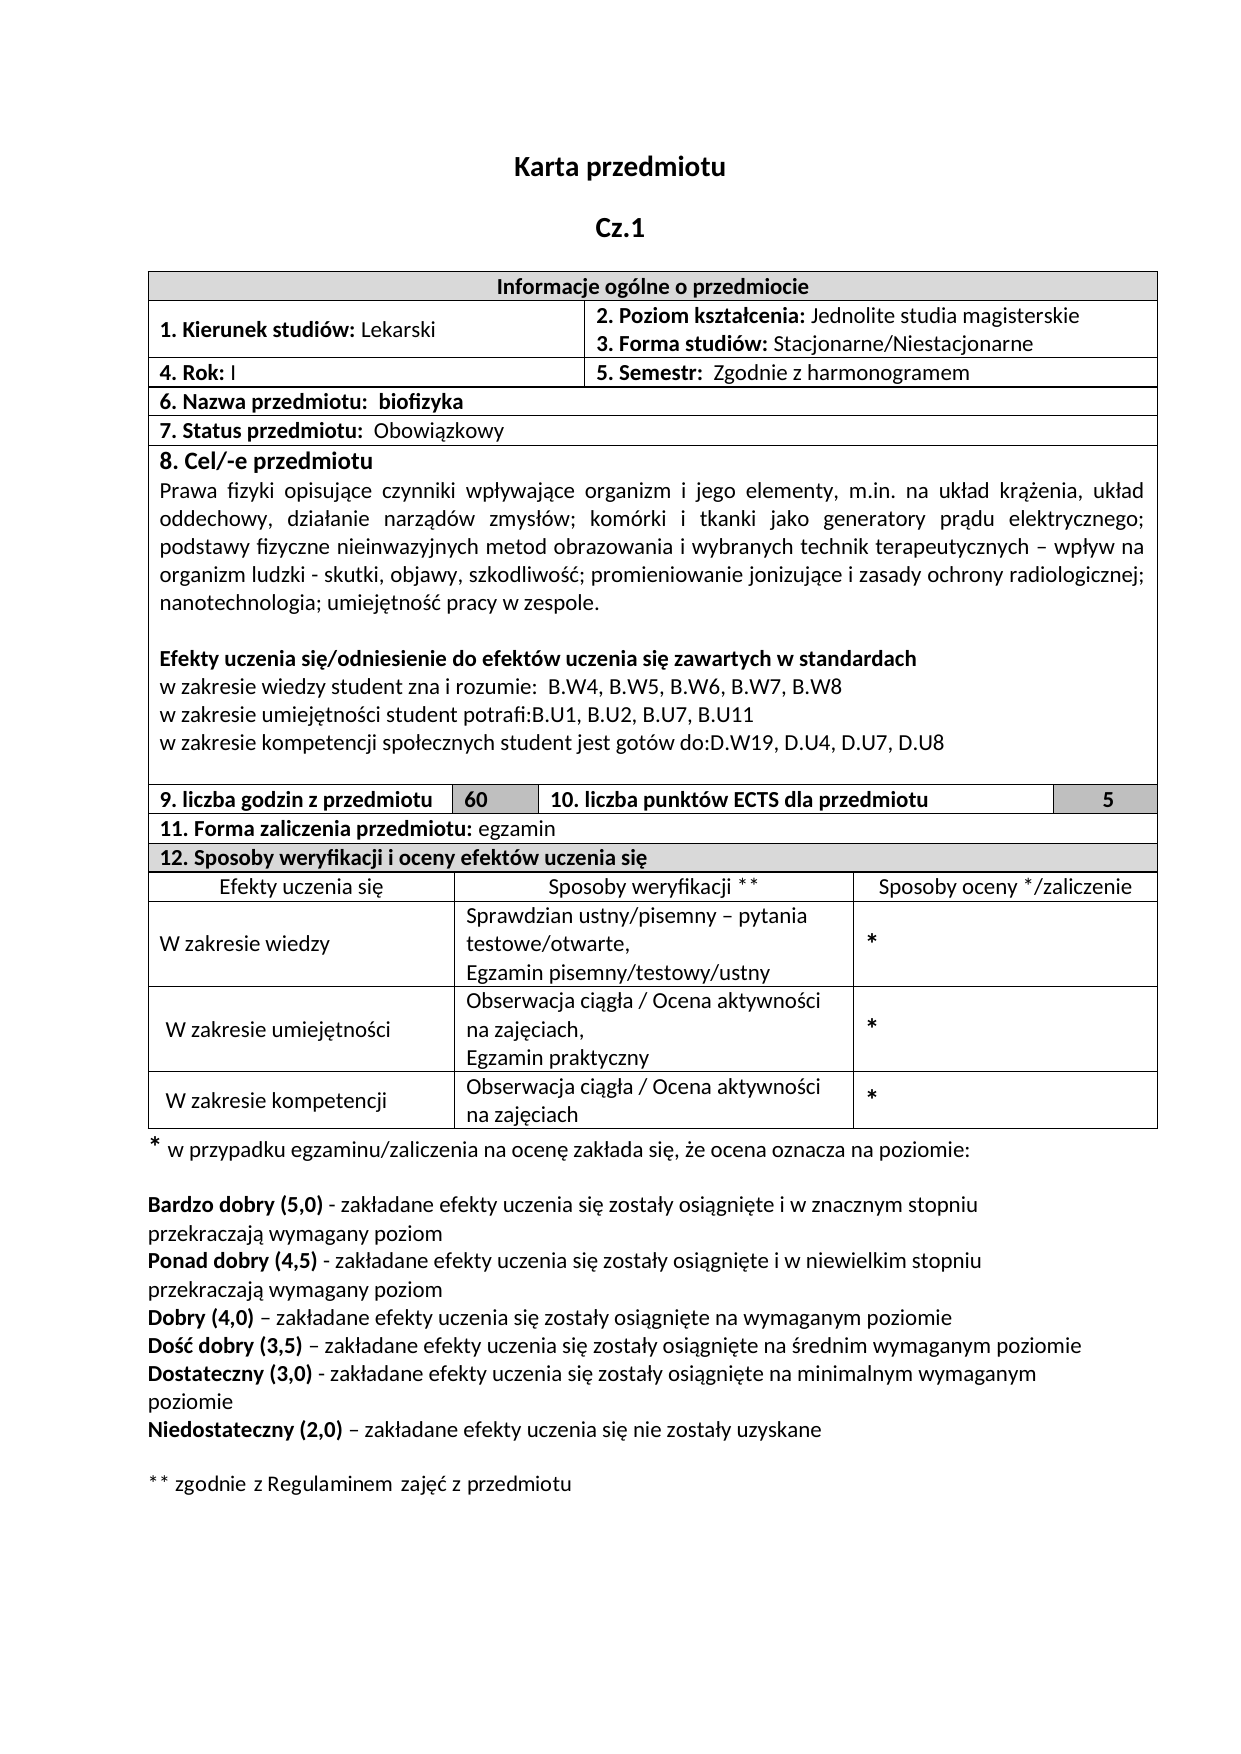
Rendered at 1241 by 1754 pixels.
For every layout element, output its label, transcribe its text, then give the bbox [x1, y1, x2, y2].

table_cell Sposoby weryfikacji ** [455, 873, 853, 901]
text Niedostateczny (2,0) – zakładane efekty uczenia się nie zostały uzyskane [148, 1415, 1093, 1443]
table_cell Obserwacja ciągła / Ocena aktywności na zajęciach [455, 1072, 853, 1128]
text Dostateczny (3,0) - zakładane efekty uczenia się zostały osiągnięte na minimalnym wymaganym poziomie [148, 1359, 1093, 1415]
text * w przypadku egzaminu/zaliczenia na ocenę zakłada się, że ocena oznacza na poziomie: [148, 1129, 1093, 1164]
table_cell 5. Semestr: Zgodnie z harmonogramem [585, 358, 1157, 386]
text Cz.1 [148, 209, 1093, 245]
table_cell 1. Kierunek studiów: Lekarski [149, 301, 584, 357]
text Dobry (4,0) – zakładane efekty uczenia się zostały osiągnięte na wymaganym poziomie [148, 1303, 1093, 1331]
table_cell W zakresie umiejętności [149, 987, 454, 1071]
table_cell 5 [1054, 785, 1157, 813]
table_cell 11. Forma zaliczenia przedmiotu: egzamin [149, 814, 1157, 842]
table_cell 6. Nazwa przedmiotu: biofizyka [149, 388, 1157, 415]
text Dość dobry (3,5) – zakładane efekty uczenia się zostały osiągnięte na średnim wymaganym poziomie [148, 1331, 1093, 1359]
text Bardzo dobry (5,0) - zakładane efekty uczenia się zostały osiągnięte i w znacznym stopniu przekraczają wymagany poziom [148, 1191, 1093, 1247]
table_cell * [854, 1072, 1157, 1128]
table_cell Efekty uczenia się [149, 873, 454, 901]
text Ponad dobry (4,5) - zakładane efekty uczenia się zostały osiągnięte i w niewielkim stopniu przekraczają wymagany poziom [148, 1247, 1093, 1303]
table_cell * [854, 902, 1157, 986]
table_cell W zakresie wiedzy [149, 902, 454, 986]
table_cell Prawa fizyki opisujące czynniki wpływające organizm i jego elementy, m.in. na układ krążenia, układ oddechowy, działanie narządów zmysłów; komórki i tkanki jako generatory prądu elektrycznego; podstawy fizyczne nieinwazyjnych metod obrazowania i wybranych technik terapeutycznych – wpływ na organizm ludzki - skutki, objawy, szkodliwość; promieniowanie jonizujące i zasady ochrony radiologicznej; nanotechnologia; umiejętność pracy w zespole. Efekty uczenia się/odniesienie do efektów uczenia się zawartych w standardach w zakresie wiedzy student zna i rozumie: B.W4, B.W5, B.W6, B.W7, B.W8 w zakresie umiejętności student potrafi:B.U1, B.U2, B.U7, B.U11 w zakresie kompetencji społecznych student jest gotów do:D.W19, D.U4, D.U7, D.U8 [149, 476, 1157, 784]
table_cell 4. Rok: I [149, 358, 584, 386]
table_cell 9. liczba godzin z przedmiotu [149, 785, 452, 813]
table_header Informacje ogólne o przedmiocie [149, 272, 1157, 300]
text Karta przedmiotu [148, 148, 1093, 183]
table_cell 7. Status przedmiotu: Obowiązkowy [149, 416, 1157, 444]
table_cell 10. liczba punktów ECTS dla przedmiotu [539, 785, 1053, 813]
table_cell 12. Sposoby weryfikacji i oceny efektów uczenia się [149, 844, 1157, 871]
table_cell W zakresie kompetencji [149, 1072, 454, 1128]
table_cell Sposoby oceny */zaliczenie [854, 873, 1157, 901]
table_cell Sprawdzian ustny/pisemny – pytania testowe/otwarte, Egzamin pisemny/testowy/ustny [455, 902, 853, 986]
table_cell Obserwacja ciągła / Ocena aktywności na zajęciach, Egzamin praktyczny [455, 987, 853, 1071]
table_cell 2. Poziom kształcenia: Jednolite studia magisterskie 3. Forma studiów: Stacjonarne/Niestacjonarne [585, 301, 1157, 357]
table_cell 60 [453, 785, 538, 813]
table_cell * [854, 987, 1157, 1071]
table_cell 8. Cel/-e przedmiotu [149, 446, 1157, 476]
